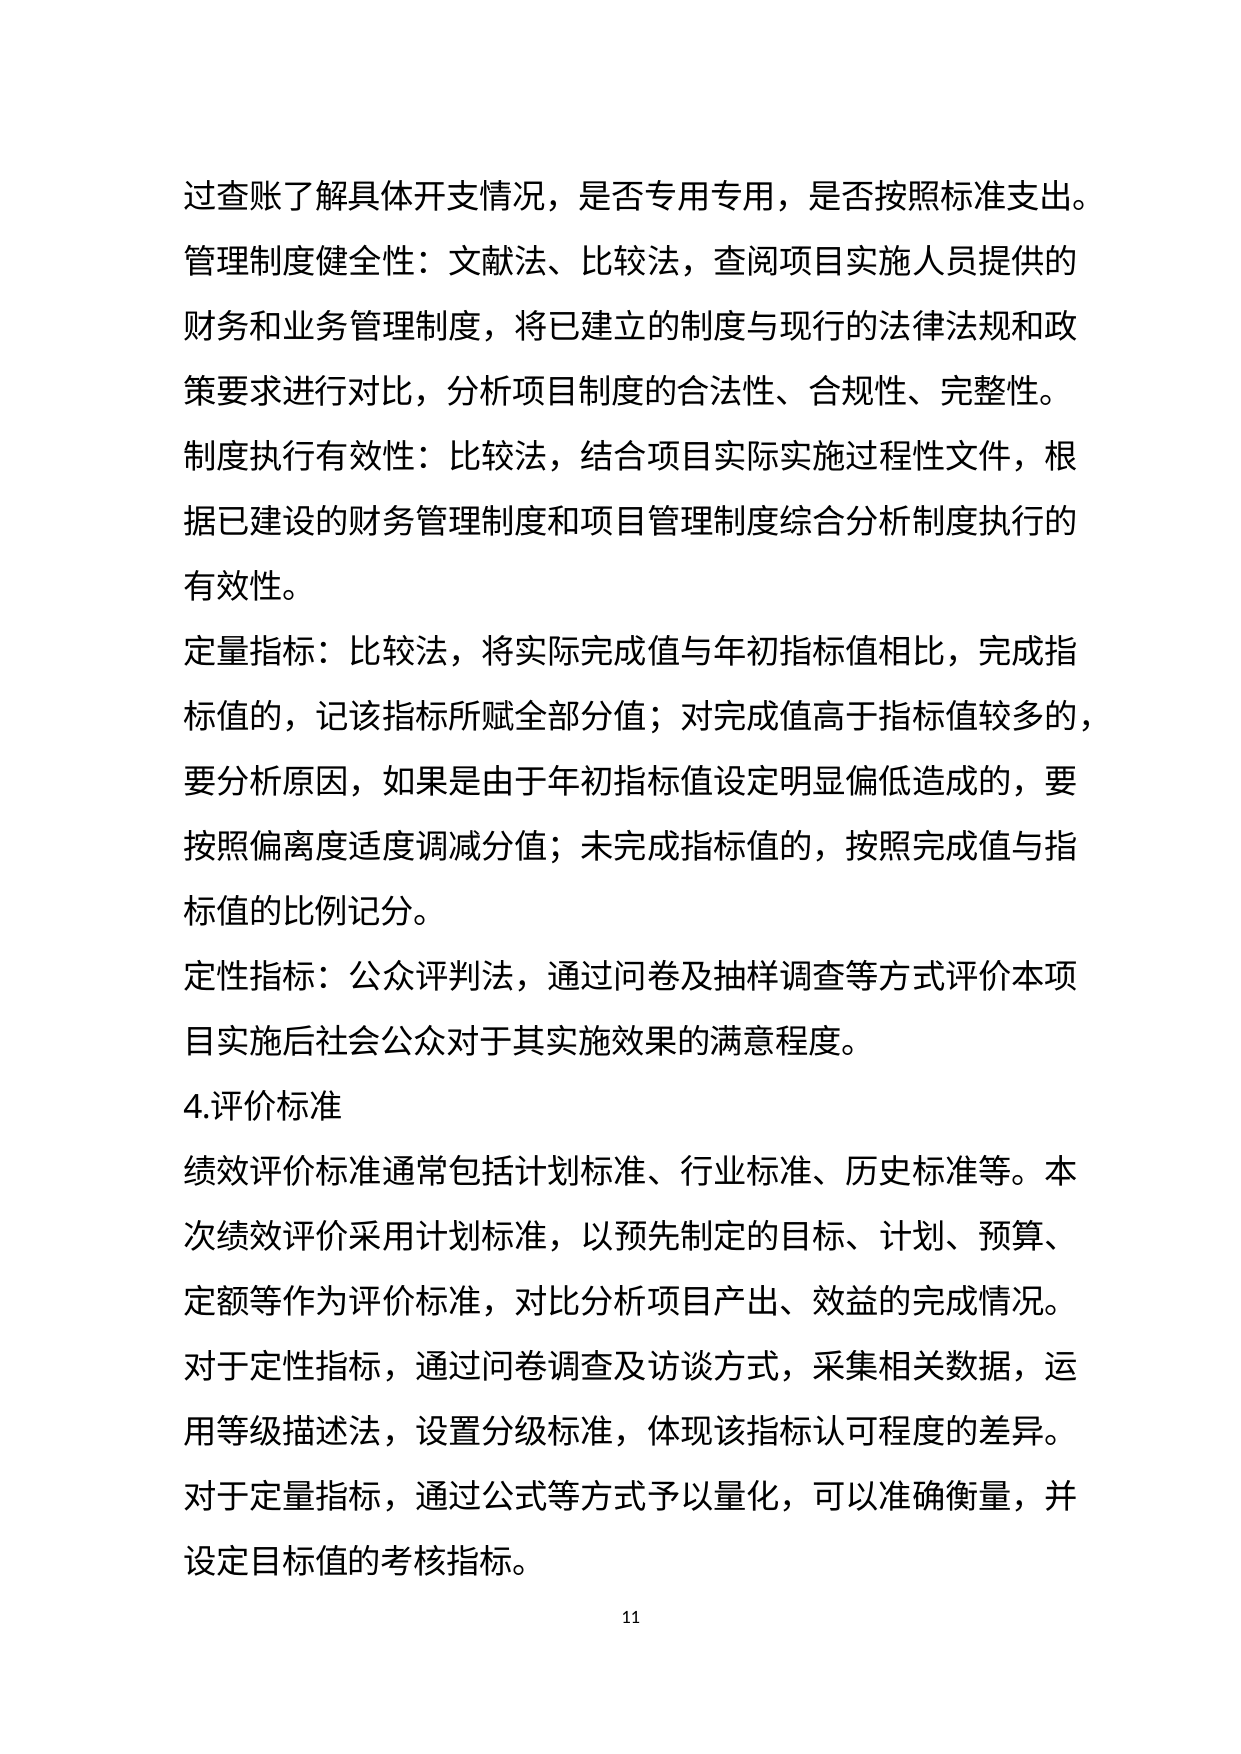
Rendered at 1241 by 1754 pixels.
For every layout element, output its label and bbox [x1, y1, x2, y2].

text [183, 162, 1078, 1592]
